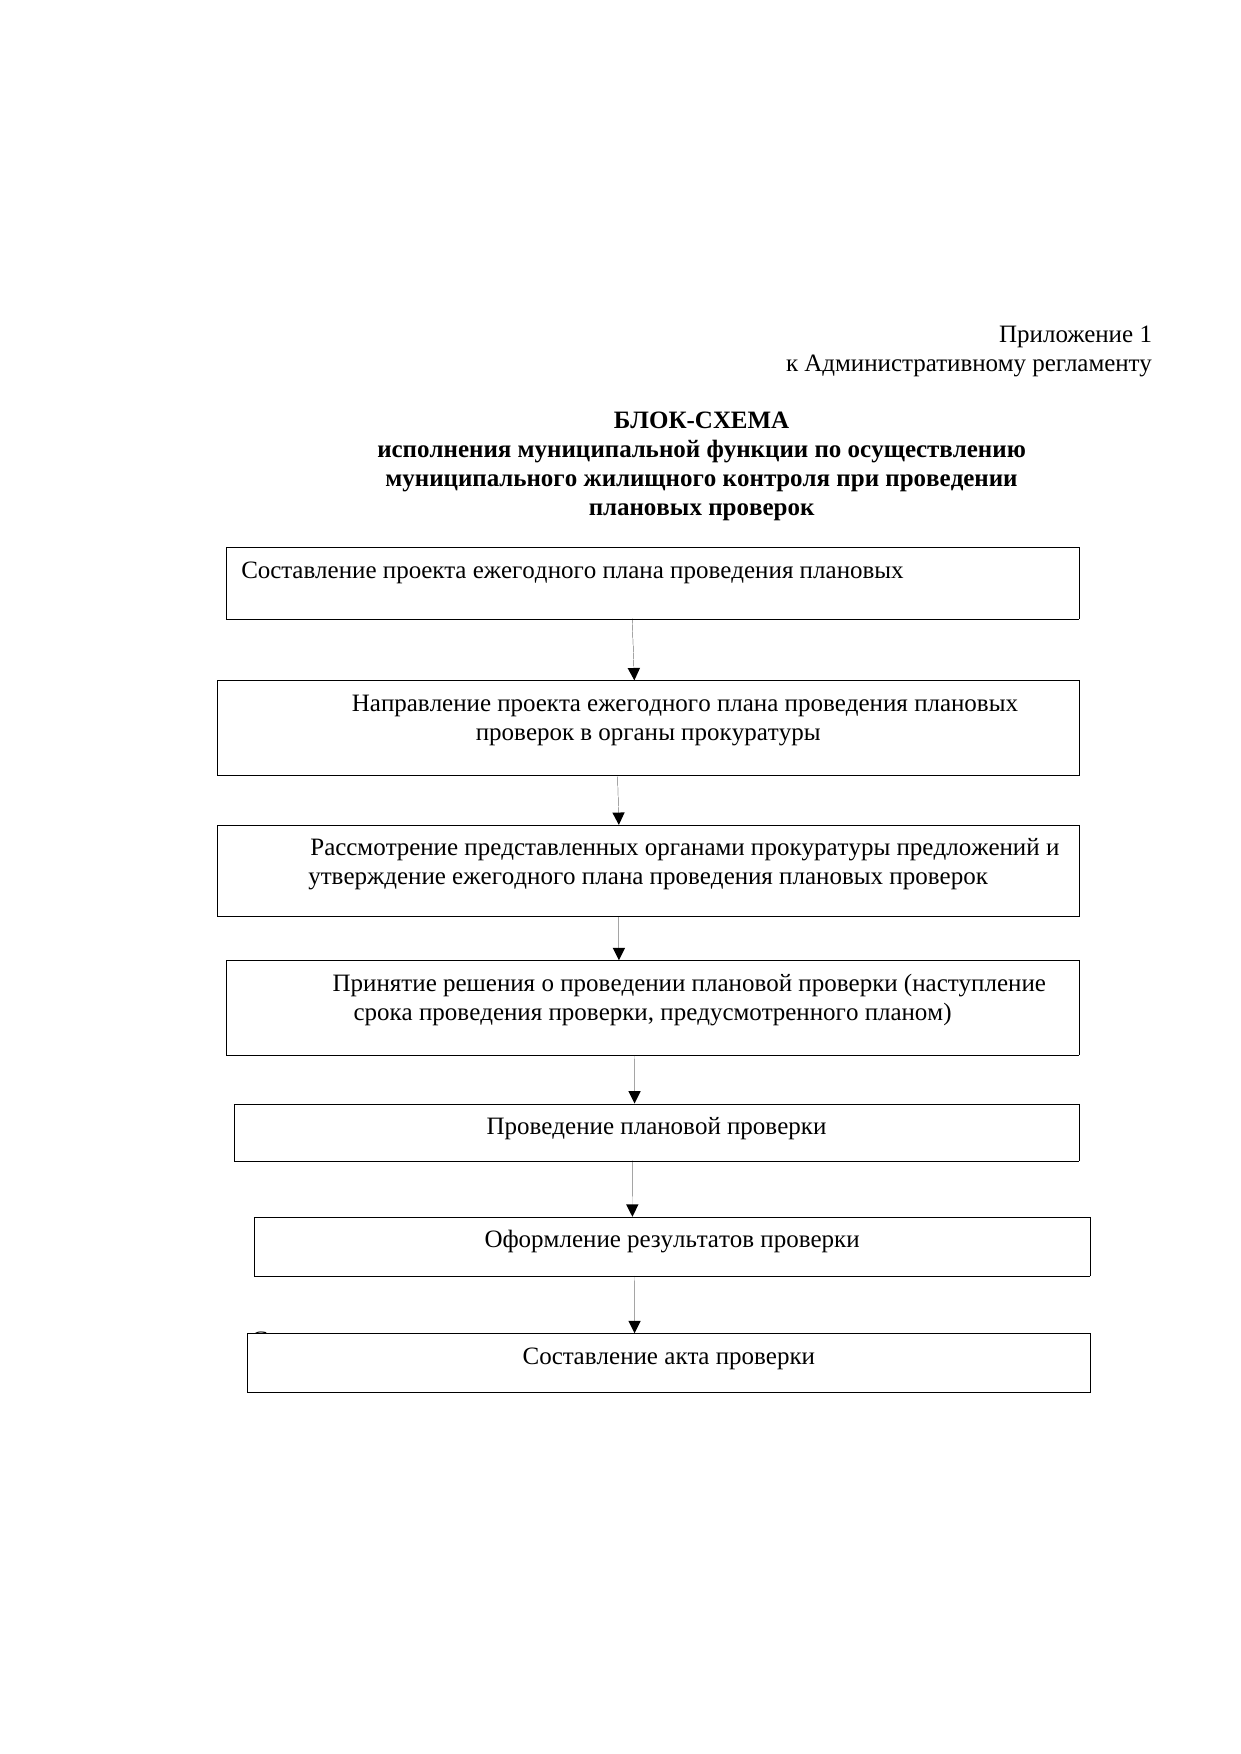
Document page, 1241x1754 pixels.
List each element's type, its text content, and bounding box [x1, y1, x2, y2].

text Составление акта проверки [177, 1326, 633, 1354]
text к Административному регламенту [177, 348, 1152, 377]
text плановых проверок [177, 492, 1152, 521]
text БЛОК-СХЕМА [177, 406, 1152, 434]
text Составление акта проверки [636, 1326, 1152, 1354]
text Приложение 1 [177, 319, 1152, 348]
text муниципального жилищного контроля при проведении [177, 463, 1152, 492]
text исполнения муниципальной функции по осуществлению [177, 434, 1152, 463]
